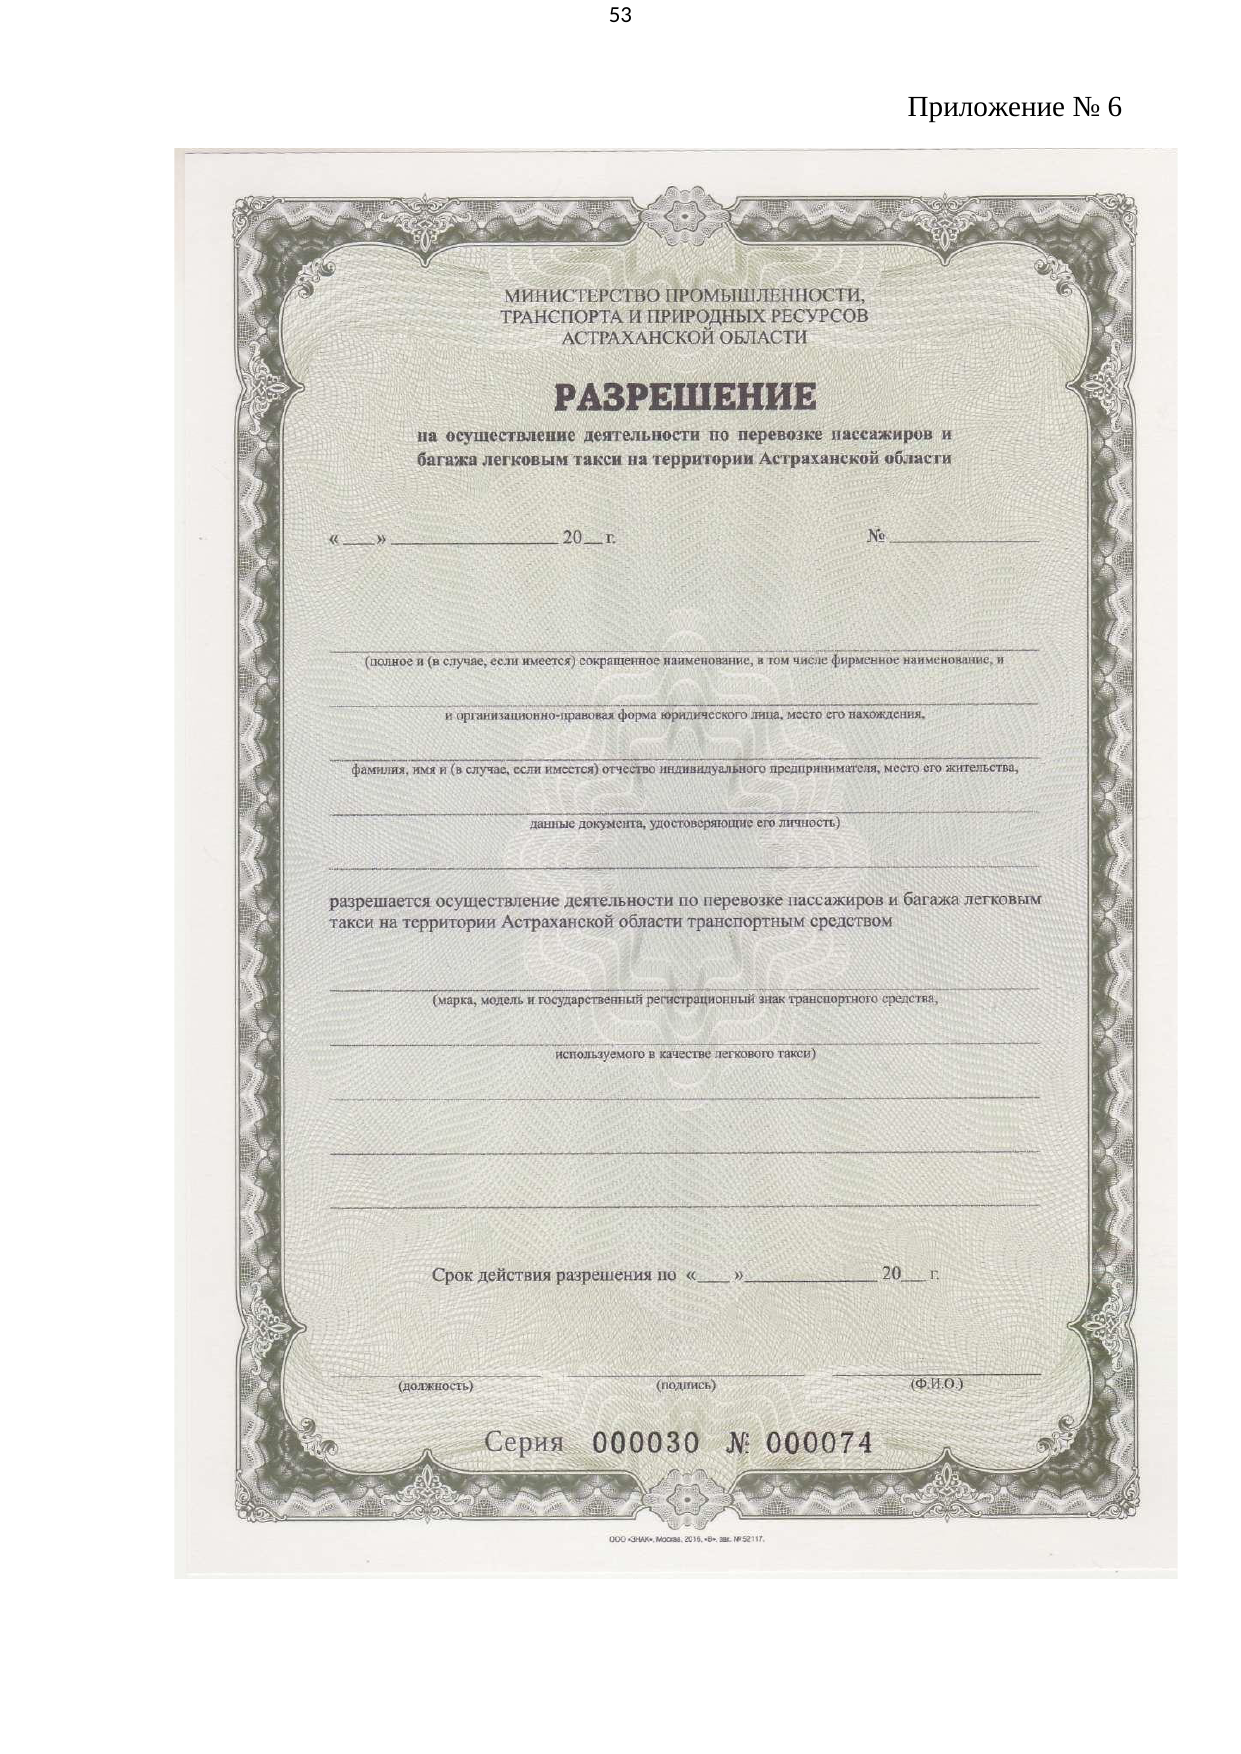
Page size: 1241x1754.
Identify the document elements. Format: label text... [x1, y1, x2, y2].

text Приложение № 6 [118, 89, 1122, 122]
